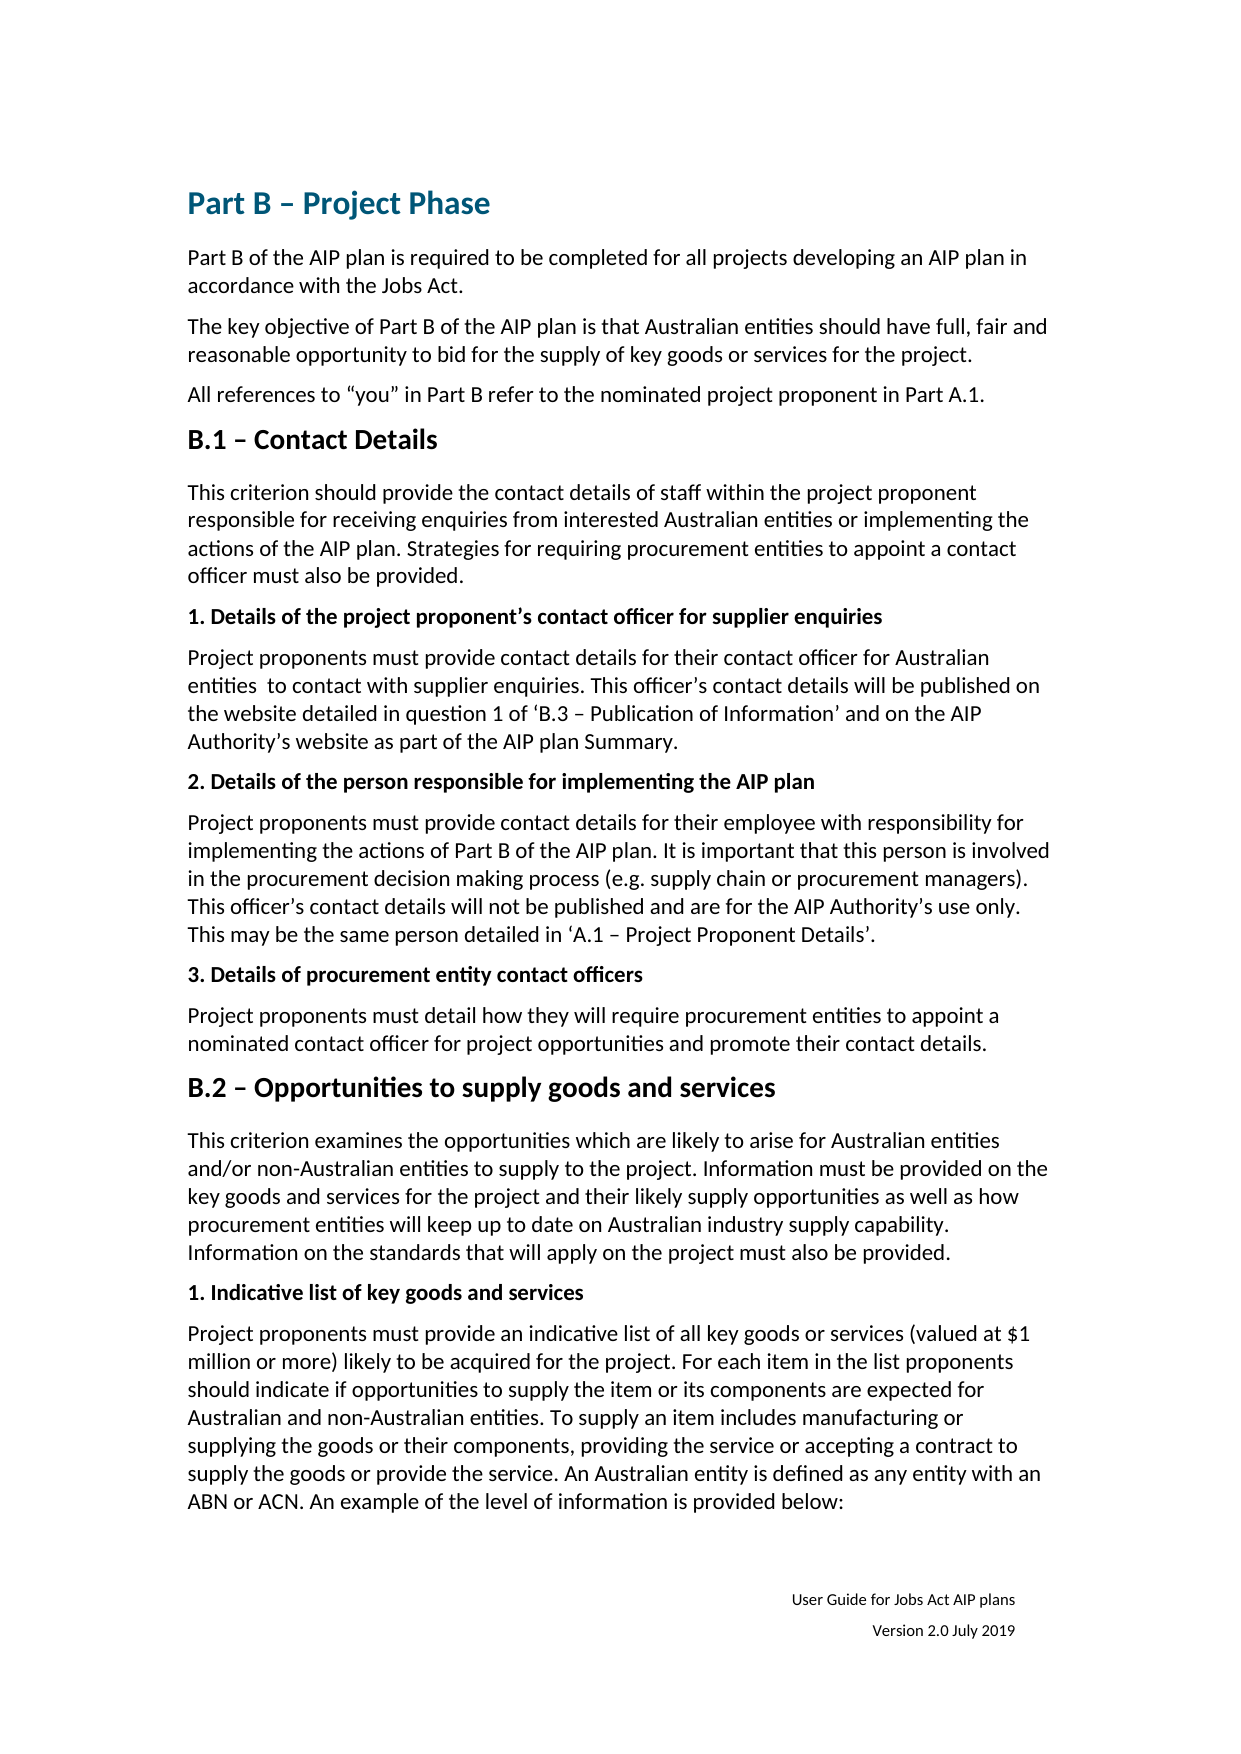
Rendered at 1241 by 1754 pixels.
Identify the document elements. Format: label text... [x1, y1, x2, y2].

text This criterion examines the opportunities which are likely to arise for Australian entities and/or non-Australian entities to supply to the project. Information must be provided on the key goods and services for the project and their likely supply opportunities as well as how procurement entities will keep up to date on Australian industry supply capability. Information on the standards that will apply on the project must also be provided. [187, 1126, 1053, 1266]
text All references to “you” in Part B refer to the nominated project proponent in Part A.1. [187, 381, 1053, 409]
text Project proponents must provide contact details for their contact officer for Australian entities to contact with supplier enquiries. This officer’s contact details will be published on the website detailed in question 1 of ‘B.3 – Publication of Information’ and on the AIP Authority’s website as part of the AIP plan Summary. [187, 643, 1053, 755]
text Project proponents must provide an indicative list of all key goods or services (valued at $1 million or more) likely to be acquired for the project. For each item in the list proponents should indicate if opportunities to supply the item or its components are expected for Australian and non-Australian entities. To supply an item includes manufacturing or supplying the goods or their components, providing the service or accepting a contract to supply the goods or provide the service. An Australian entity is defined as any entity with an ABN or ACN. An example of the level of information is provided below: [187, 1319, 1053, 1515]
text Project proponents must detail how they will require procurement entities to appoint a nominated contact officer for project opportunities and promote their contact details. [187, 1001, 1053, 1057]
subtitle Part B – Project Phase [187, 182, 1053, 223]
text 1. Indicative list of key goods and services [187, 1278, 1053, 1307]
text The key objective of Part B of the AIP plan is that Australian entities should have full, fair and reasonable opportunity to bid for the supply of key goods or services for the project. [187, 312, 1053, 368]
text Part B of the AIP plan is required to be completed for all projects developing an AIP plan in accordance with the Jobs Act. [187, 243, 1053, 299]
text 2. Details of the person responsible for implementing the AIP plan [187, 767, 1053, 795]
subtitle B.1 – Contact Details [187, 421, 1053, 457]
text 3. Details of procurement entity contact officers [187, 960, 1053, 988]
text Project proponents must provide contact details for their employee with responsibility for implementing the actions of Part B of the AIP plan. It is important that this person is involved in the procurement decision making process (e.g. supply chain or procurement managers). This officer’s contact details will not be published and are for the AIP Authority’s use only. This may be the same person detailed in ‘A.1 – Project Proponent Details’. [187, 808, 1053, 948]
text 1. Details of the project proponent’s contact officer for supplier enquiries [187, 602, 1053, 630]
text This criterion should provide the contact details of staff within the project proponent responsible for receiving enquiries from interested Australian entities or implementing the actions of the AIP plan. Strategies for requiring procurement entities to appoint a contact officer must also be provided. [187, 478, 1053, 590]
subtitle B.2 – Opportunities to supply goods and services [187, 1069, 1053, 1105]
